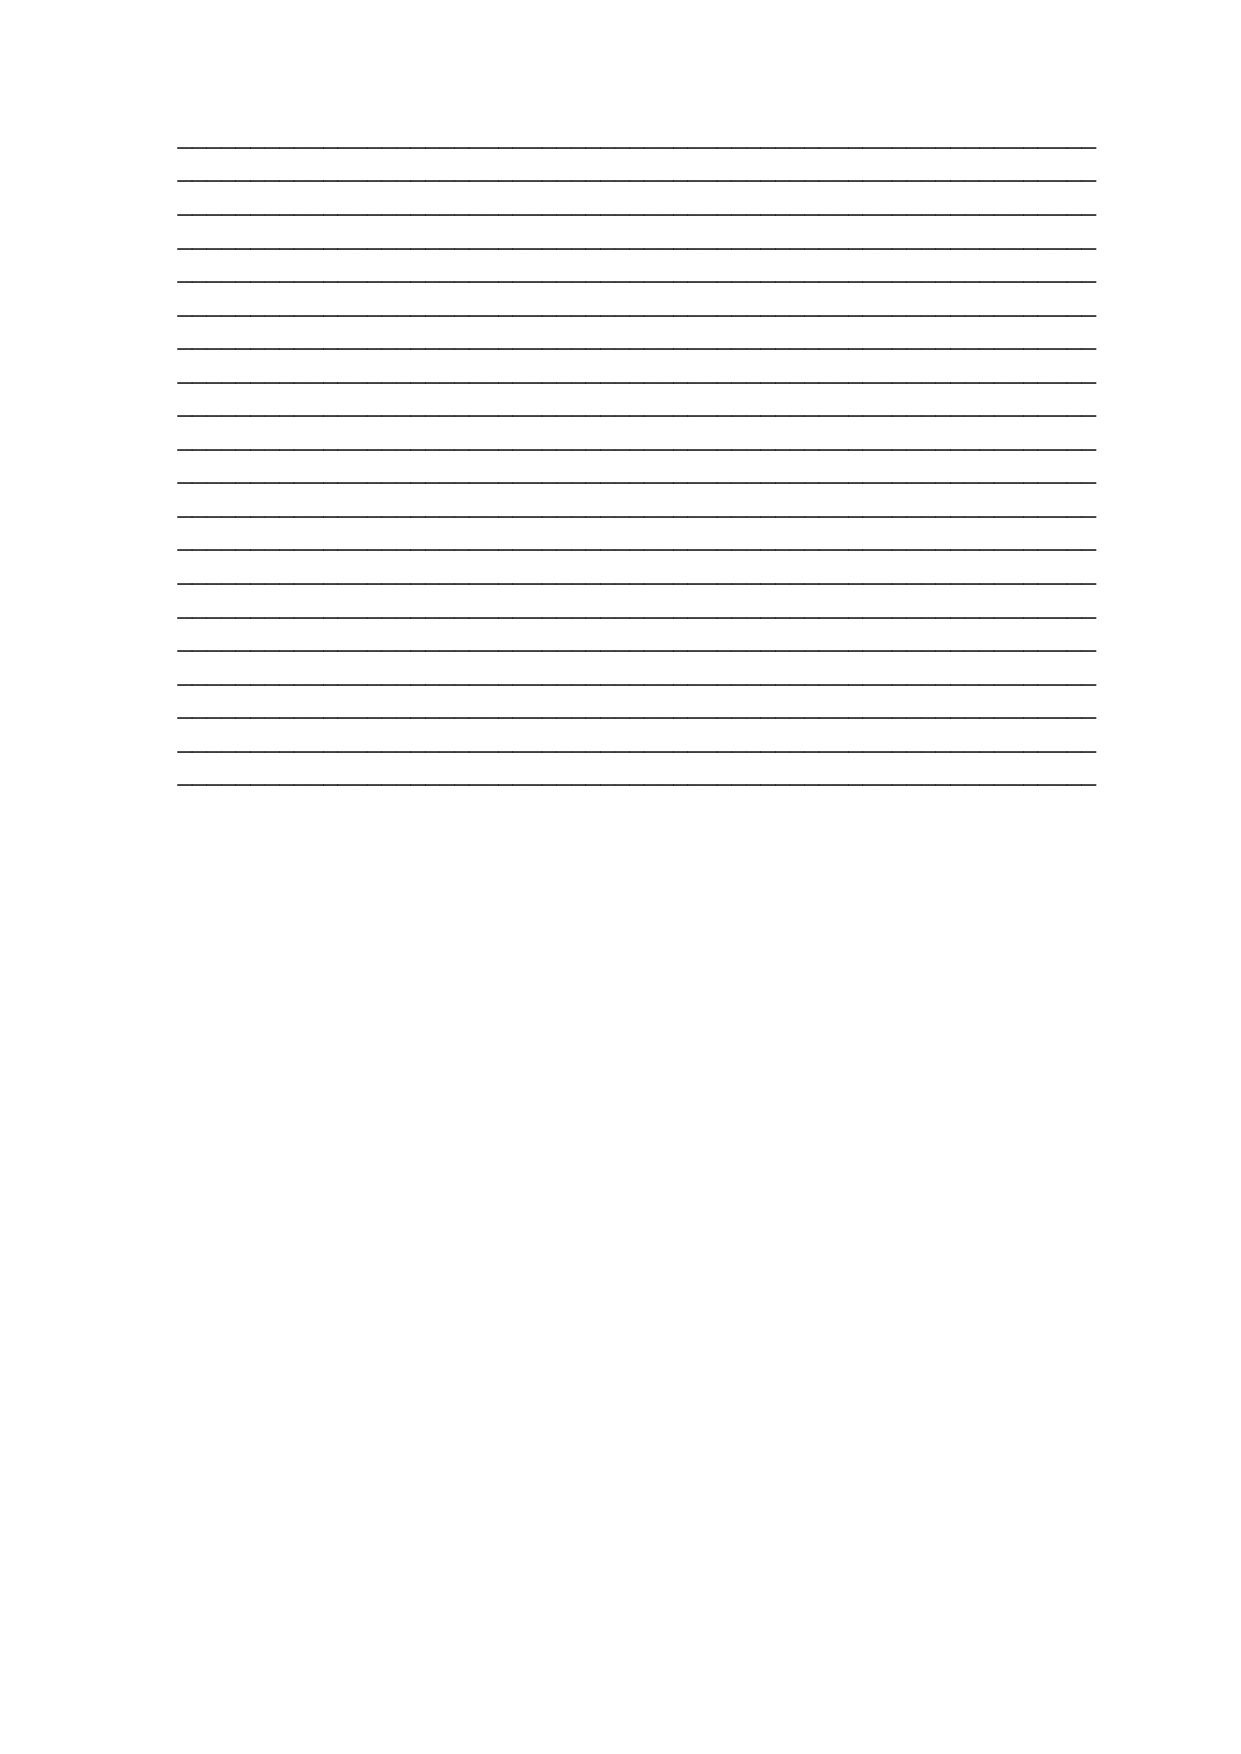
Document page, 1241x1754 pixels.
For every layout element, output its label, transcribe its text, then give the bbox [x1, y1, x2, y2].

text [177, 118, 1152, 152]
text _______________________________________________________________ [177, 722, 1152, 755]
text _______________________________________________________________ [177, 453, 1152, 487]
text _______________________________________________________________ [177, 521, 1152, 554]
text _______________________________________________________________ [177, 554, 1152, 588]
text _______________________________________________________________ [177, 252, 1152, 286]
text _______________________________________________________________ [177, 688, 1152, 722]
text _______________________________________________________________ [177, 286, 1152, 319]
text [177, 185, 1152, 219]
text _______________________________________________________________ [177, 219, 1152, 252]
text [177, 152, 1152, 185]
text _______________________________________________________________ [177, 353, 1152, 386]
text _______________________________________________________________ [177, 588, 1152, 621]
text _______________________________________________________________ [177, 621, 1152, 655]
text _______________________________________________________________ [177, 487, 1152, 521]
text _______________________________________________________________ [177, 319, 1152, 353]
text _______________________________________________________________ [177, 755, 1152, 789]
text _______________________________________________________________ [177, 420, 1152, 453]
text _______________________________________________________________ [177, 386, 1152, 420]
text _______________________________________________________________ [177, 655, 1152, 688]
